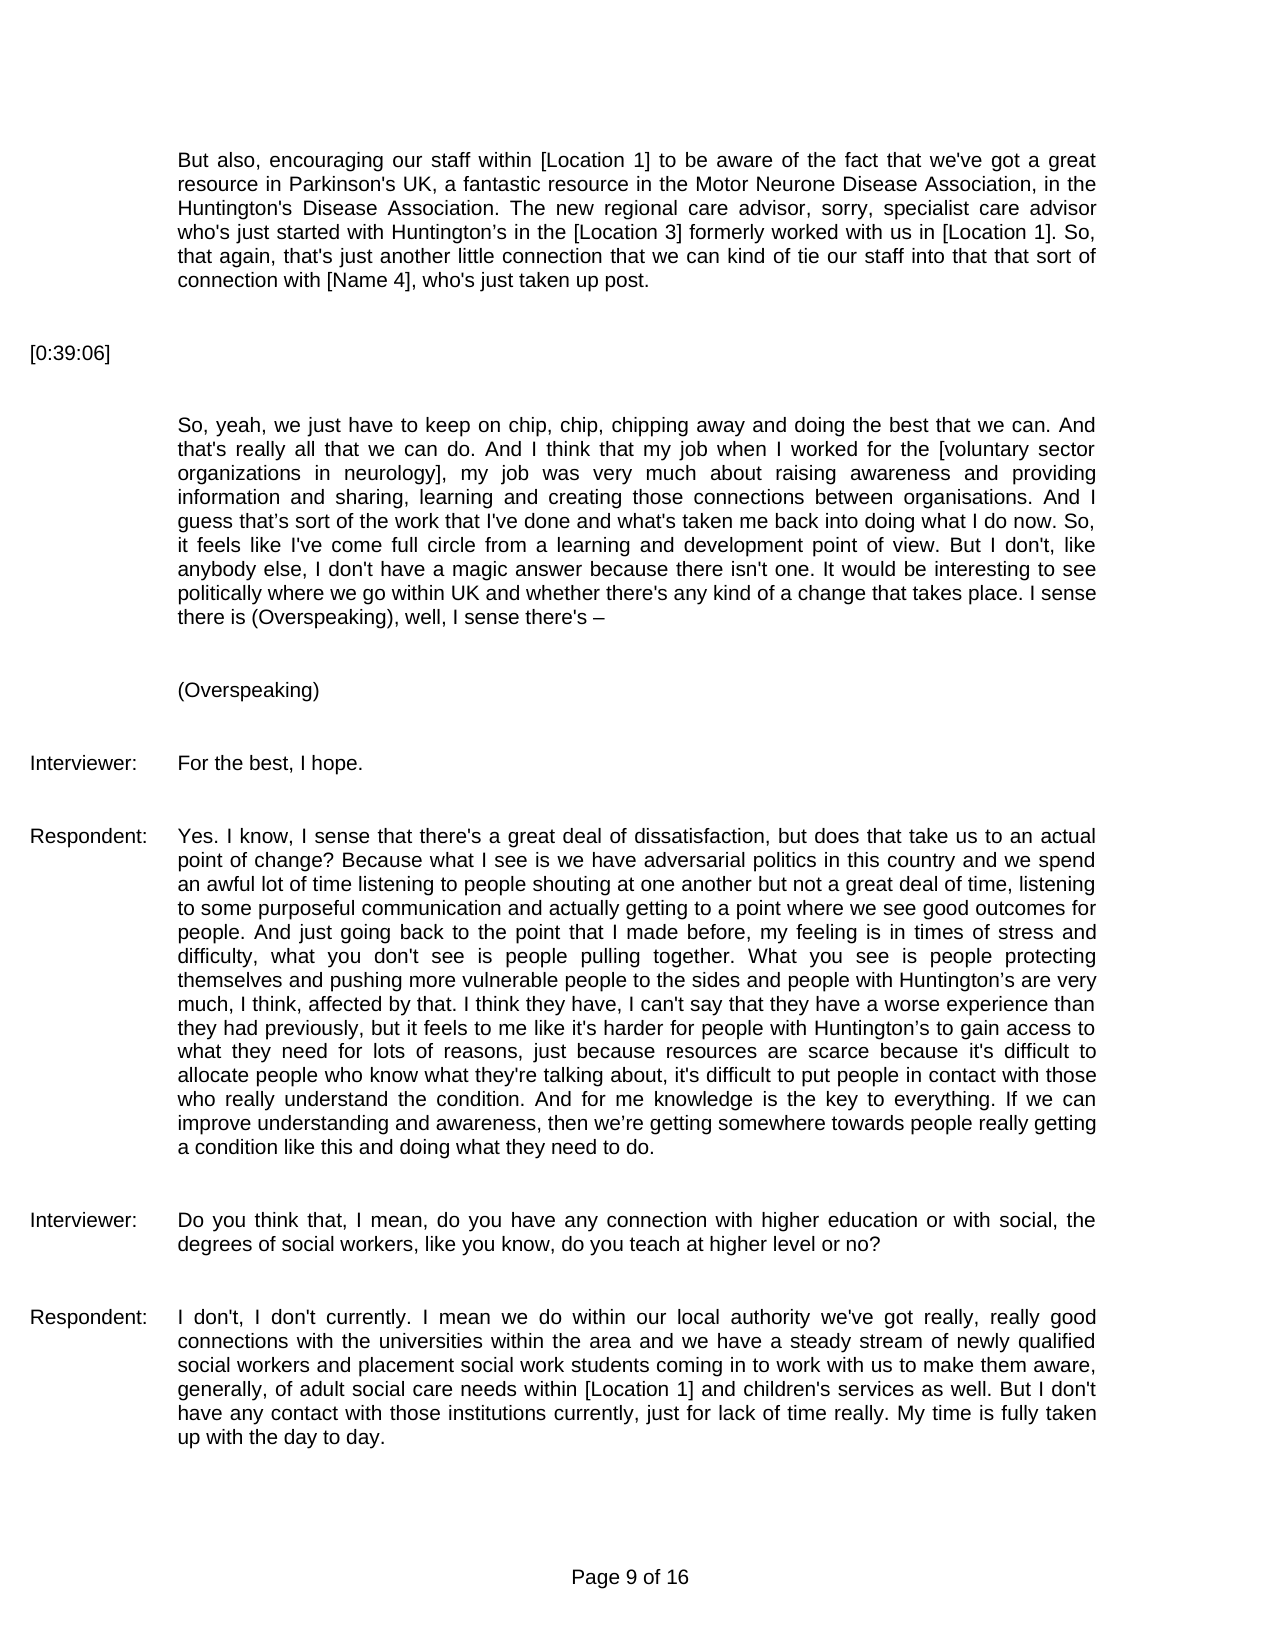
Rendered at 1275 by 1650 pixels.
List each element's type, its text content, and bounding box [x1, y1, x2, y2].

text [29, 148, 1098, 291]
text So, yeah, we just have to keep on chip, chip, chipping away and doing the best that we can. And that's really all that we can do. And I think that my job when I worked for the [voluntary sector organizations in neurology], my job was very much about raising awareness and providing information and sharing, learning and creating those connections between organisations. And I guess that’s sort of the work that I've done and what's taken me back into doing what I do now. So, it feels like I've come full circle from a learning and development point of view. But I don't, like anybody else, I don't have a magic answer because there isn't one. It would be interesting to see politically where we go within UK and whether there's any kind of a change that takes place. I sense there is (Overspeaking), well, I sense there's – [29, 413, 1098, 629]
text (Overspeaking) [29, 678, 1098, 702]
text Respondent: I don't, I don't currently. I mean we do within our local authority we've got really, really good connections with the universities within the area and we have a steady stream of newly qualified social workers and placement social work students coming in to work with us to make them aware, generally, of adult social care needs within [Location 1] and children's services as well. But I don't have any contact with those institutions currently, just for lack of time really. My time is fully taken up with the day to day. [29, 1305, 1098, 1449]
text Respondent: Yes. I know, I sense that there's a great deal of dissatisfaction, but does that take us to an actual point of change? Because what I see is we have adversarial politics in this country and we spend an awful lot of time listening to people shouting at one another but not a great deal of time, listening to some purposeful communication and actually getting to a point where we see good outcomes for people. And just going back to the point that I made before, my feeling is in times of stress and difficulty, what you don't see is people pulling together. What you see is people protecting themselves and pushing more vulnerable people to the sides and people with Huntington’s are very much, I think, affected by that. I think they have, I can't say that they have a worse experience than they had previously, but it feels to me like it's harder for people with Huntington’s to gain access to what they need for lots of reasons, just because resources are scarce because it's difficult to allocate people who know what they're talking about, it's difficult to put people in contact with those who really understand the condition. And for me knowledge is the key to everything. If we can improve understanding and awareness, then we’re getting somewhere towards people really getting a condition like this and doing what they need to do. [29, 824, 1098, 1159]
text Interviewer: For the best, I hope. [29, 751, 1098, 775]
text [0:39:06] [29, 340, 1098, 364]
text Interviewer: Do you think that, I mean, do you have any connection with higher education or with social, the degrees of social workers, like you know, do you teach at higher level or no? [29, 1208, 1098, 1256]
